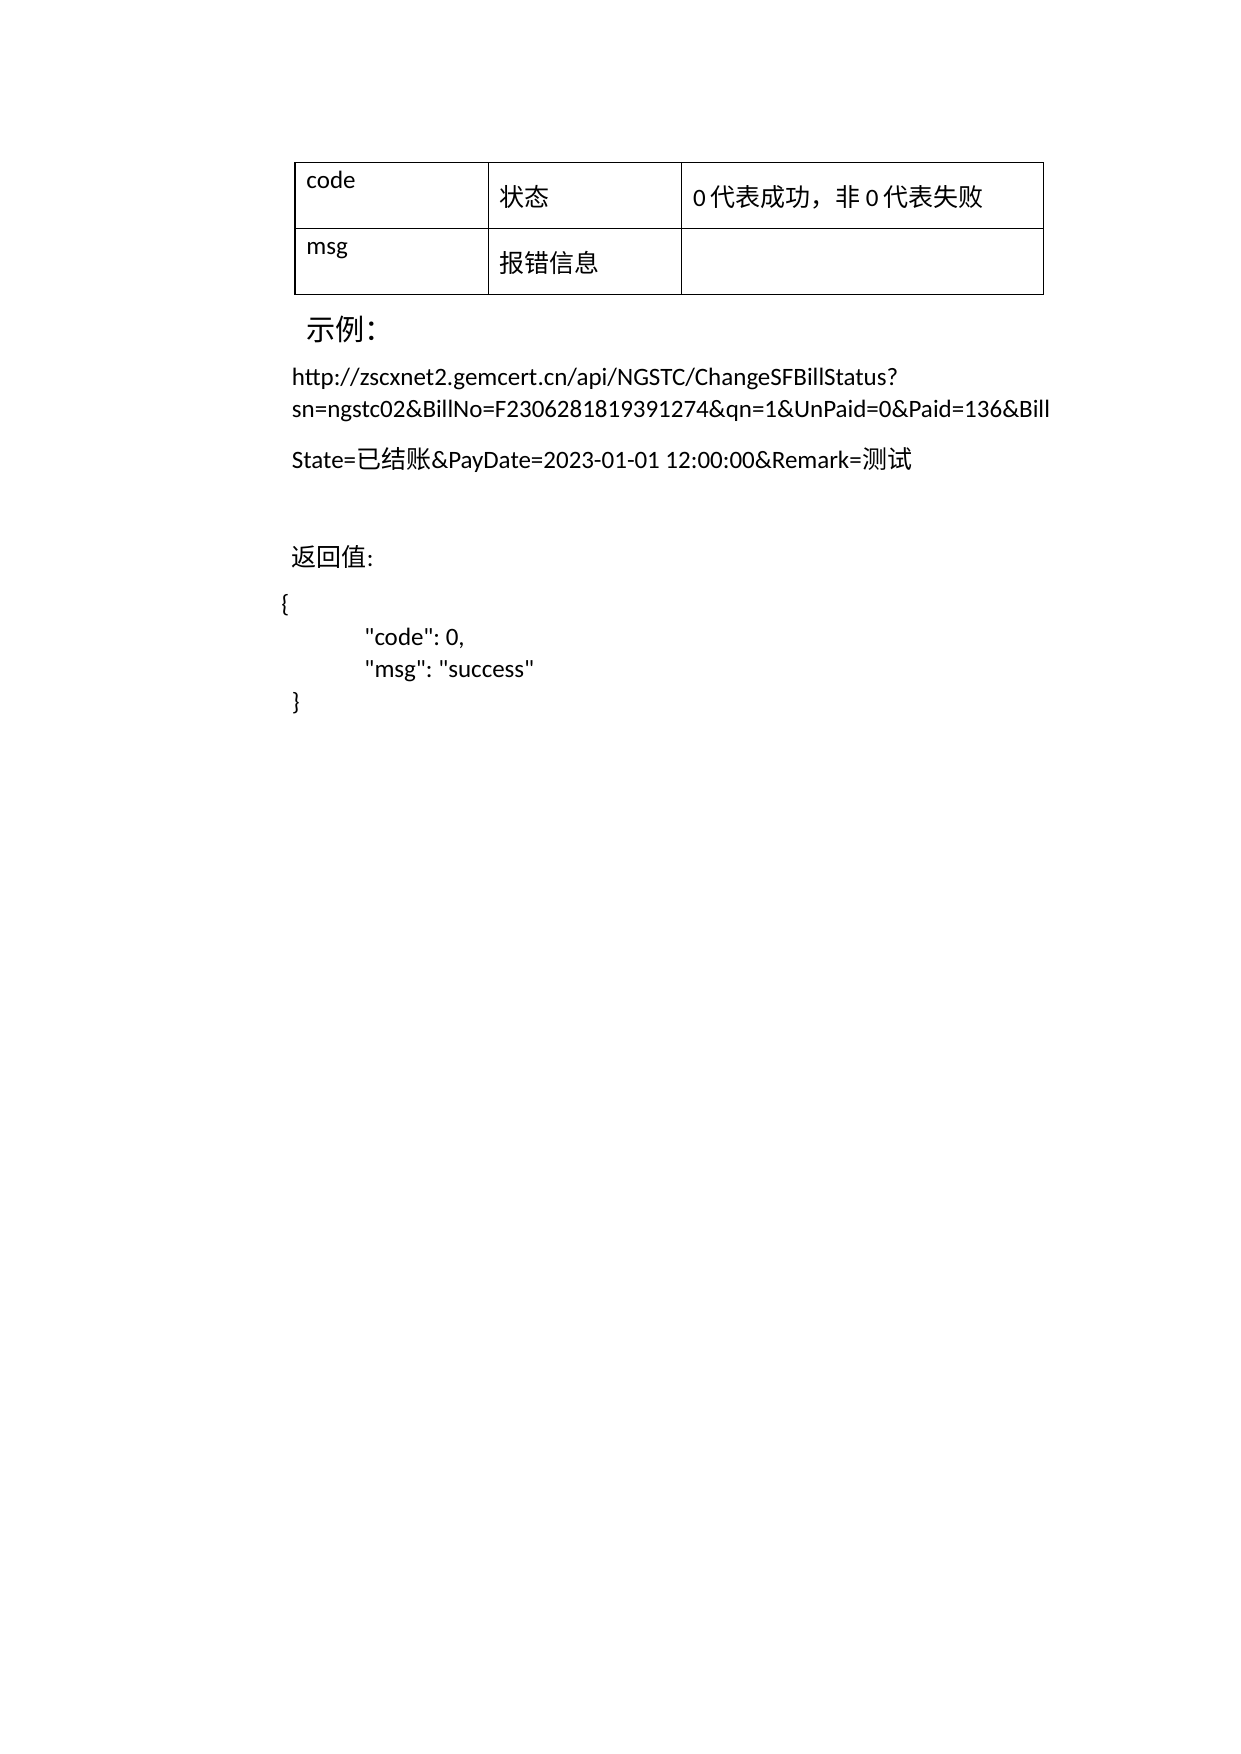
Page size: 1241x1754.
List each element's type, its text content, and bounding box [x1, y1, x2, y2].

table_cell 报错信息 [489, 229, 681, 294]
list http://zscxnet2.gemcert.cn/api/NGSTC/ChangeSFBillStatus?sn=ngstc02&BillNo=F2306281819391274&qn=1&UnPaid=0&Paid=136&BillState=已结账&PayDate=2023-01-01 12:00:00&Remark=测试 [292, 360, 1053, 490]
list "msg": "success" [292, 653, 1053, 685]
list 示例： [306, 295, 1053, 360]
table_cell 0代表成功，非0代表失败 [682, 163, 1043, 228]
table_cell code [296, 163, 488, 228]
text { [187, 588, 1053, 620]
table_cell 状态 [489, 163, 681, 228]
table_cell msg [296, 229, 488, 294]
list "code": 0, [292, 620, 1053, 653]
list 返回值: [292, 523, 1053, 588]
table_cell [682, 229, 1043, 294]
list } [292, 685, 1053, 718]
